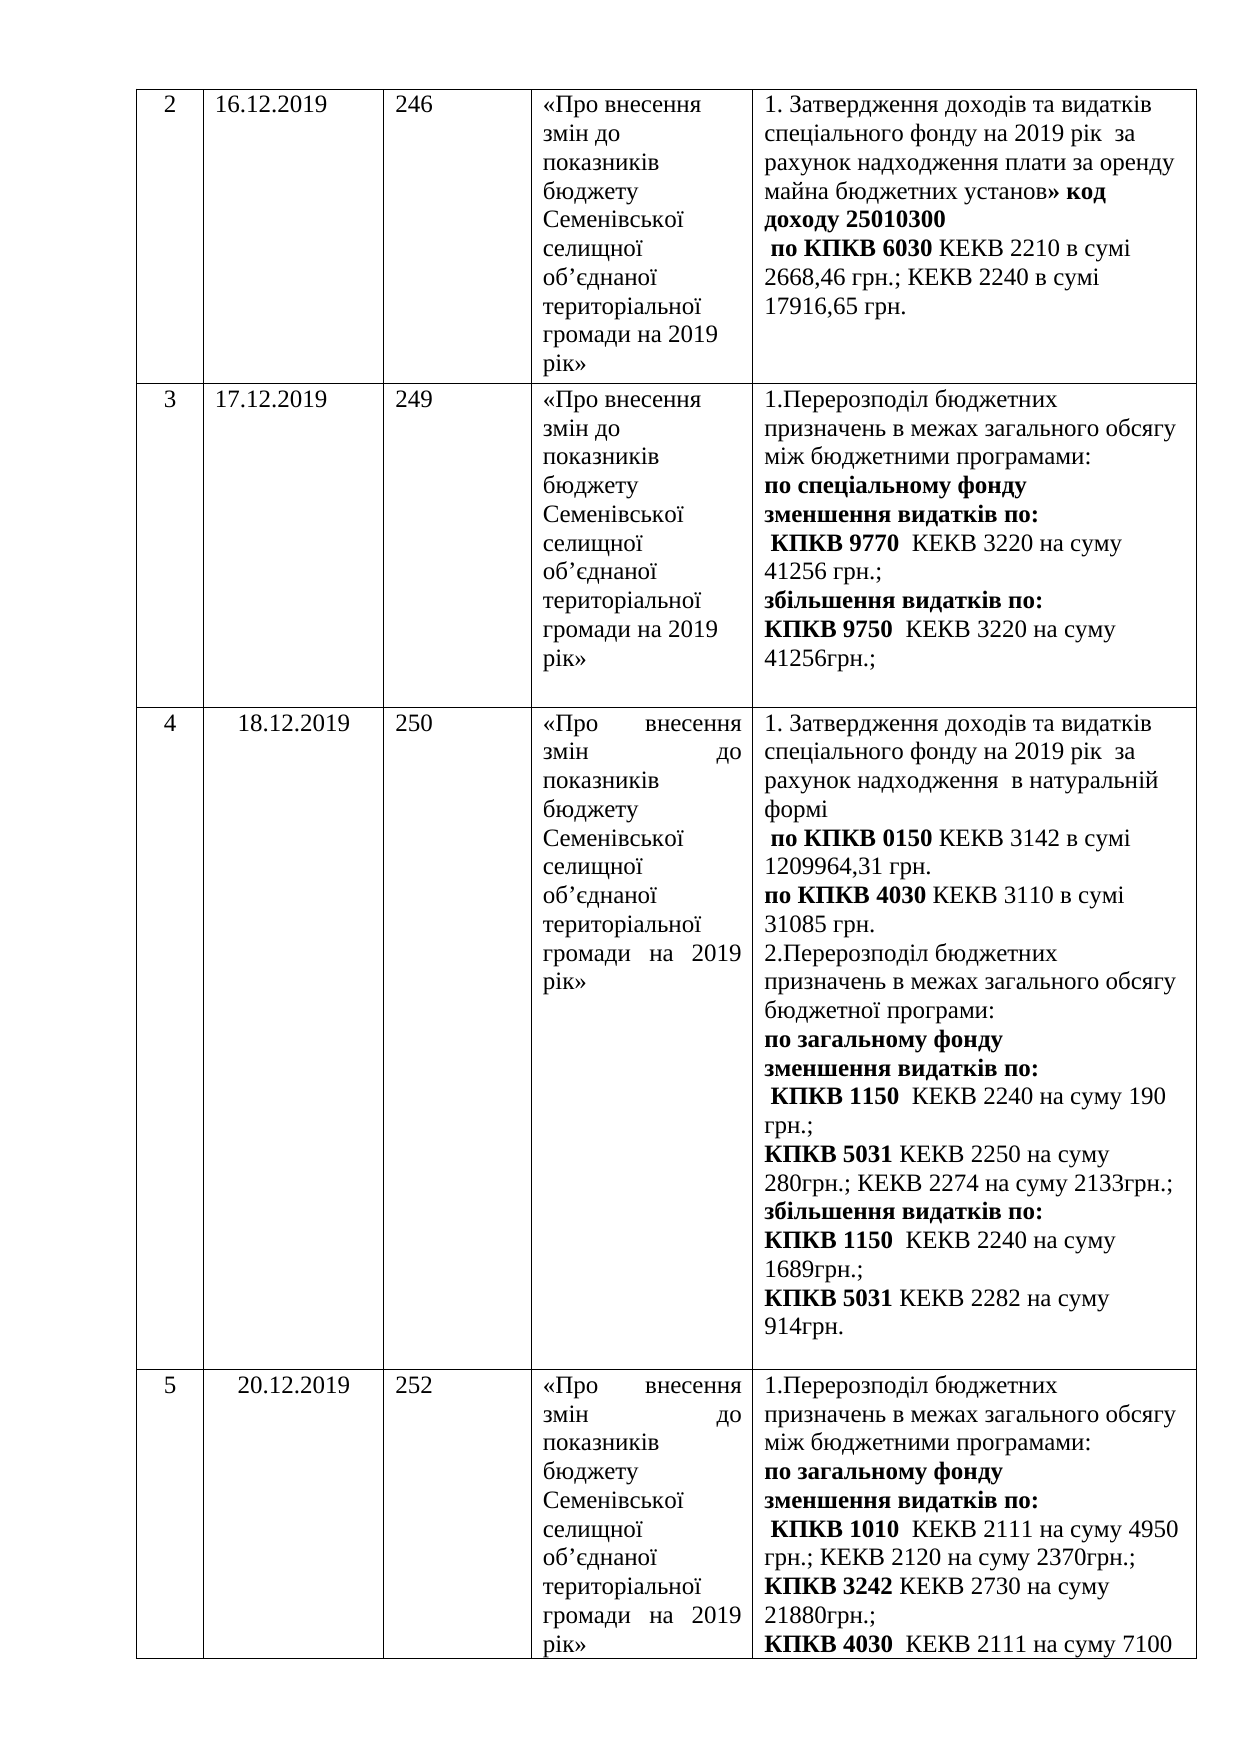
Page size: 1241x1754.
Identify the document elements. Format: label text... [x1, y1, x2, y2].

table_cell 1. Затвердження доходів та видатків спеціального фонду на 2019 рік за рахунок надходження в натуральній формі по КПКВ 0150 КЕКВ 3142 в сумі 1209964,31 грн. по КПКВ 4030 КЕКВ 3110 в сумі 31085 грн. 2.Перерозподіл бюджетних призначень в межах загального обсягу бюджетної програми: по загальному фонду зменшення видатків по: КПКВ 1150 КЕКВ 2240 на суму 190 грн.; КПКВ 5031 КЕКВ 2250 на суму 280грн.; КЕКВ 2274 на суму 2133грн.; збільшення видатків по: КПКВ 1150 КЕКВ 2240 на суму 1689грн.; КПКВ 5031 КЕКВ 2282 на суму 914грн. [753, 708, 1196, 1369]
table_cell 246 [384, 90, 531, 383]
table_cell 252 [384, 1370, 531, 1657]
table_cell 20.12.2019 [204, 1370, 383, 1657]
table_cell «Про внесення змін до показників бюджету Семенівської селищної об’єднаної територіальної громади на 2019 рік» [532, 708, 752, 1369]
table_cell 3 [137, 384, 203, 707]
table_cell 249 [384, 384, 531, 707]
table_cell 1. Затвердження доходів та видатків спеціального фонду на 2019 рік за рахунок надходження плати за оренду майна бюджетних установ» код доходу 25010300 по КПКВ 6030 КЕКВ 2210 в сумі 2668,46 грн.; КЕКВ 2240 в сумі 17916,65 грн. [753, 90, 1196, 383]
table_cell 16.12.2019 [204, 90, 383, 383]
table_cell 4 [137, 708, 203, 1369]
table_cell 18.12.2019 [204, 708, 383, 1369]
table_cell 5 [137, 1370, 203, 1657]
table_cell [532, 90, 752, 383]
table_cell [753, 1370, 1196, 1657]
table_cell 17.12.2019 [204, 384, 383, 707]
table_cell «Про внесення змін до показників бюджету Семенівської селищної об’єднаної територіальної громади на 2019 рік» [532, 384, 752, 707]
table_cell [532, 1370, 752, 1657]
table_cell 250 [384, 708, 531, 1369]
table_cell 2 [137, 90, 203, 383]
table_cell 1.Перерозподіл бюджетних призначень в межах загального обсягу між бюджетними програмами: по спеціальному фонду зменшення видатків по: КПКВ 9770 КЕКВ 3220 на суму 41256 грн.; збільшення видатків по: КПКВ 9750 КЕКВ 3220 на суму 41256грн.; [753, 384, 1196, 707]
